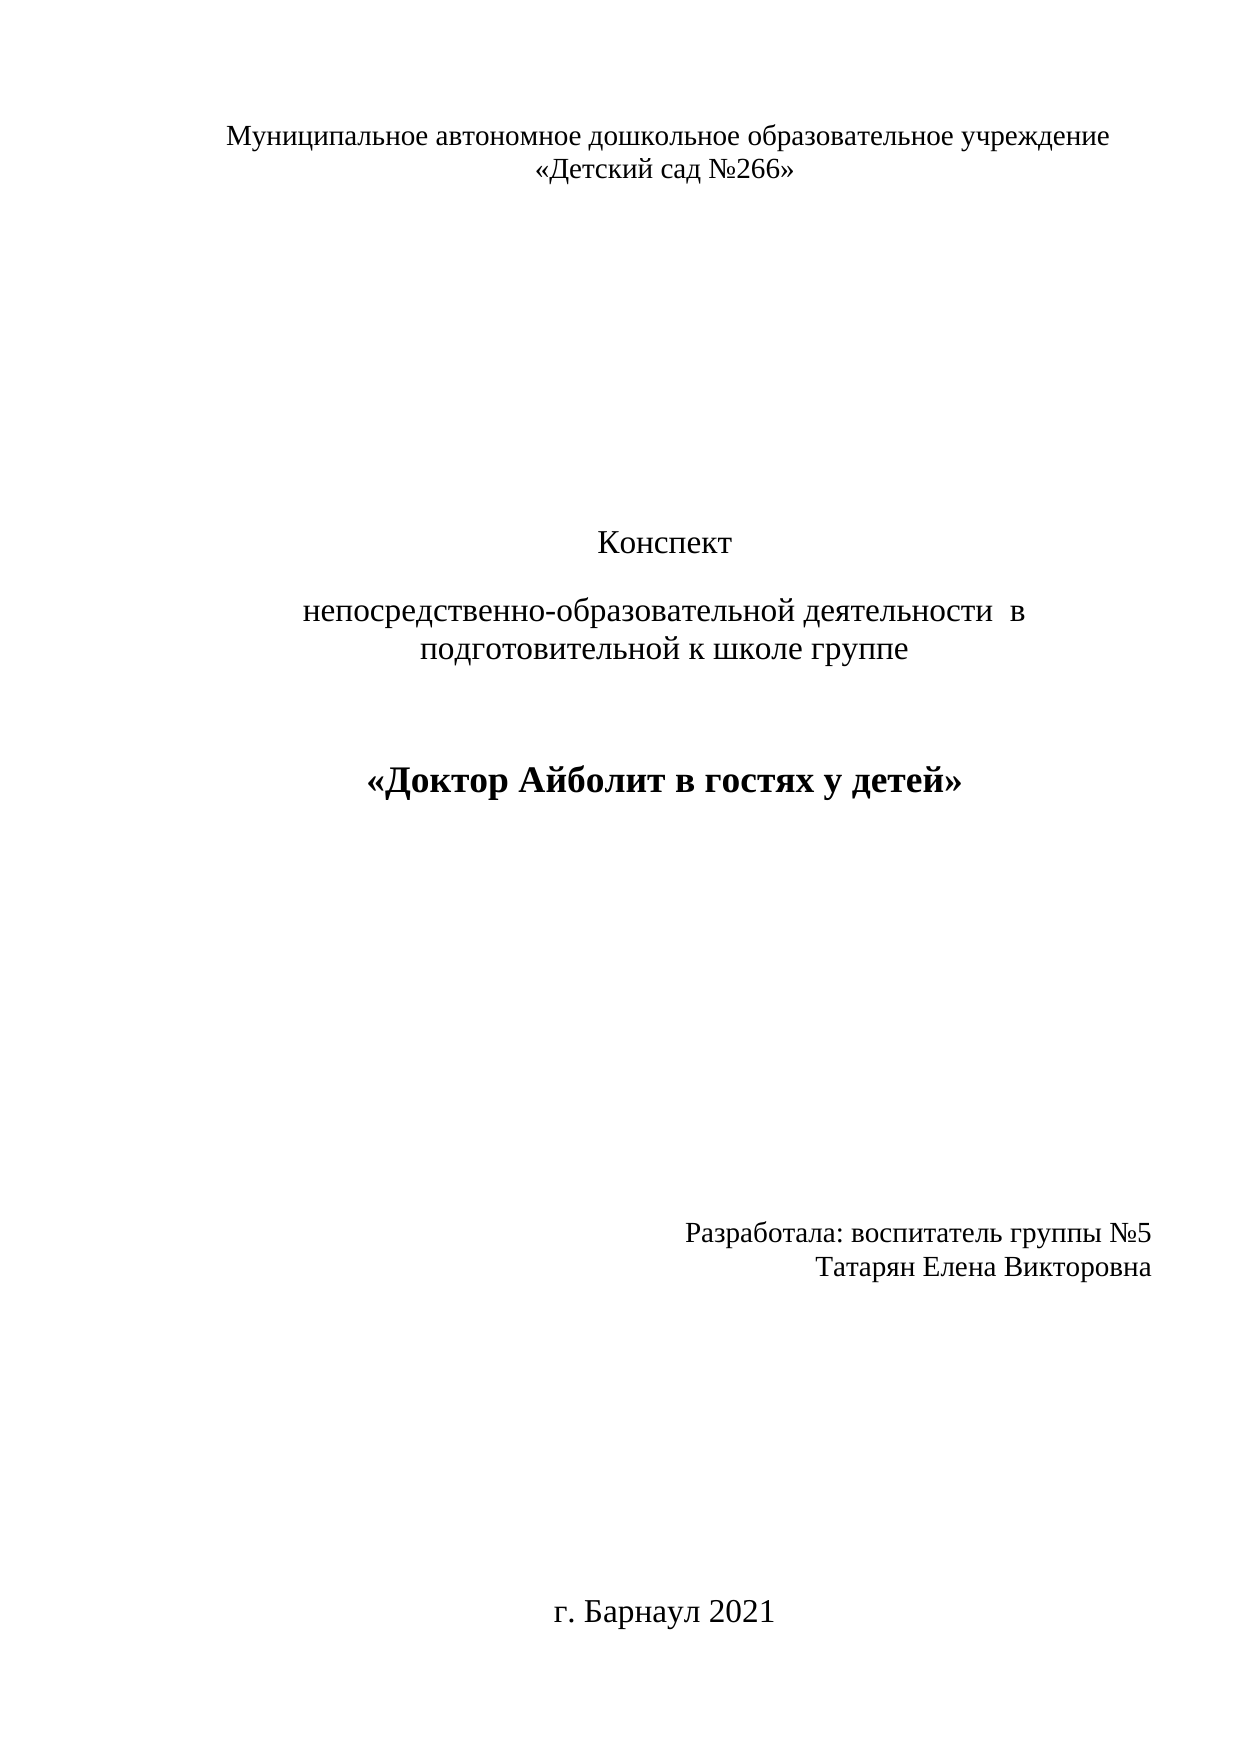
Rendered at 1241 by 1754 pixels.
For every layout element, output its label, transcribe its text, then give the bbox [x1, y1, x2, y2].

subtitle г. Барнаул 2021 [177, 1591, 1152, 1629]
subtitle Муниципальное автономное дошкольное образовательное учреждение «Детский сад №266» [177, 118, 1152, 185]
subtitle Разработала: воспитатель группы №5 Татарян Елена Викторовна [177, 1215, 1152, 1282]
subtitle Конспект [177, 523, 1152, 561]
subtitle «Доктор Айболит в гостях у детей» [177, 758, 1152, 801]
subtitle непосредственно-образовательной деятельности в подготовительной к школе группе [177, 590, 1152, 667]
